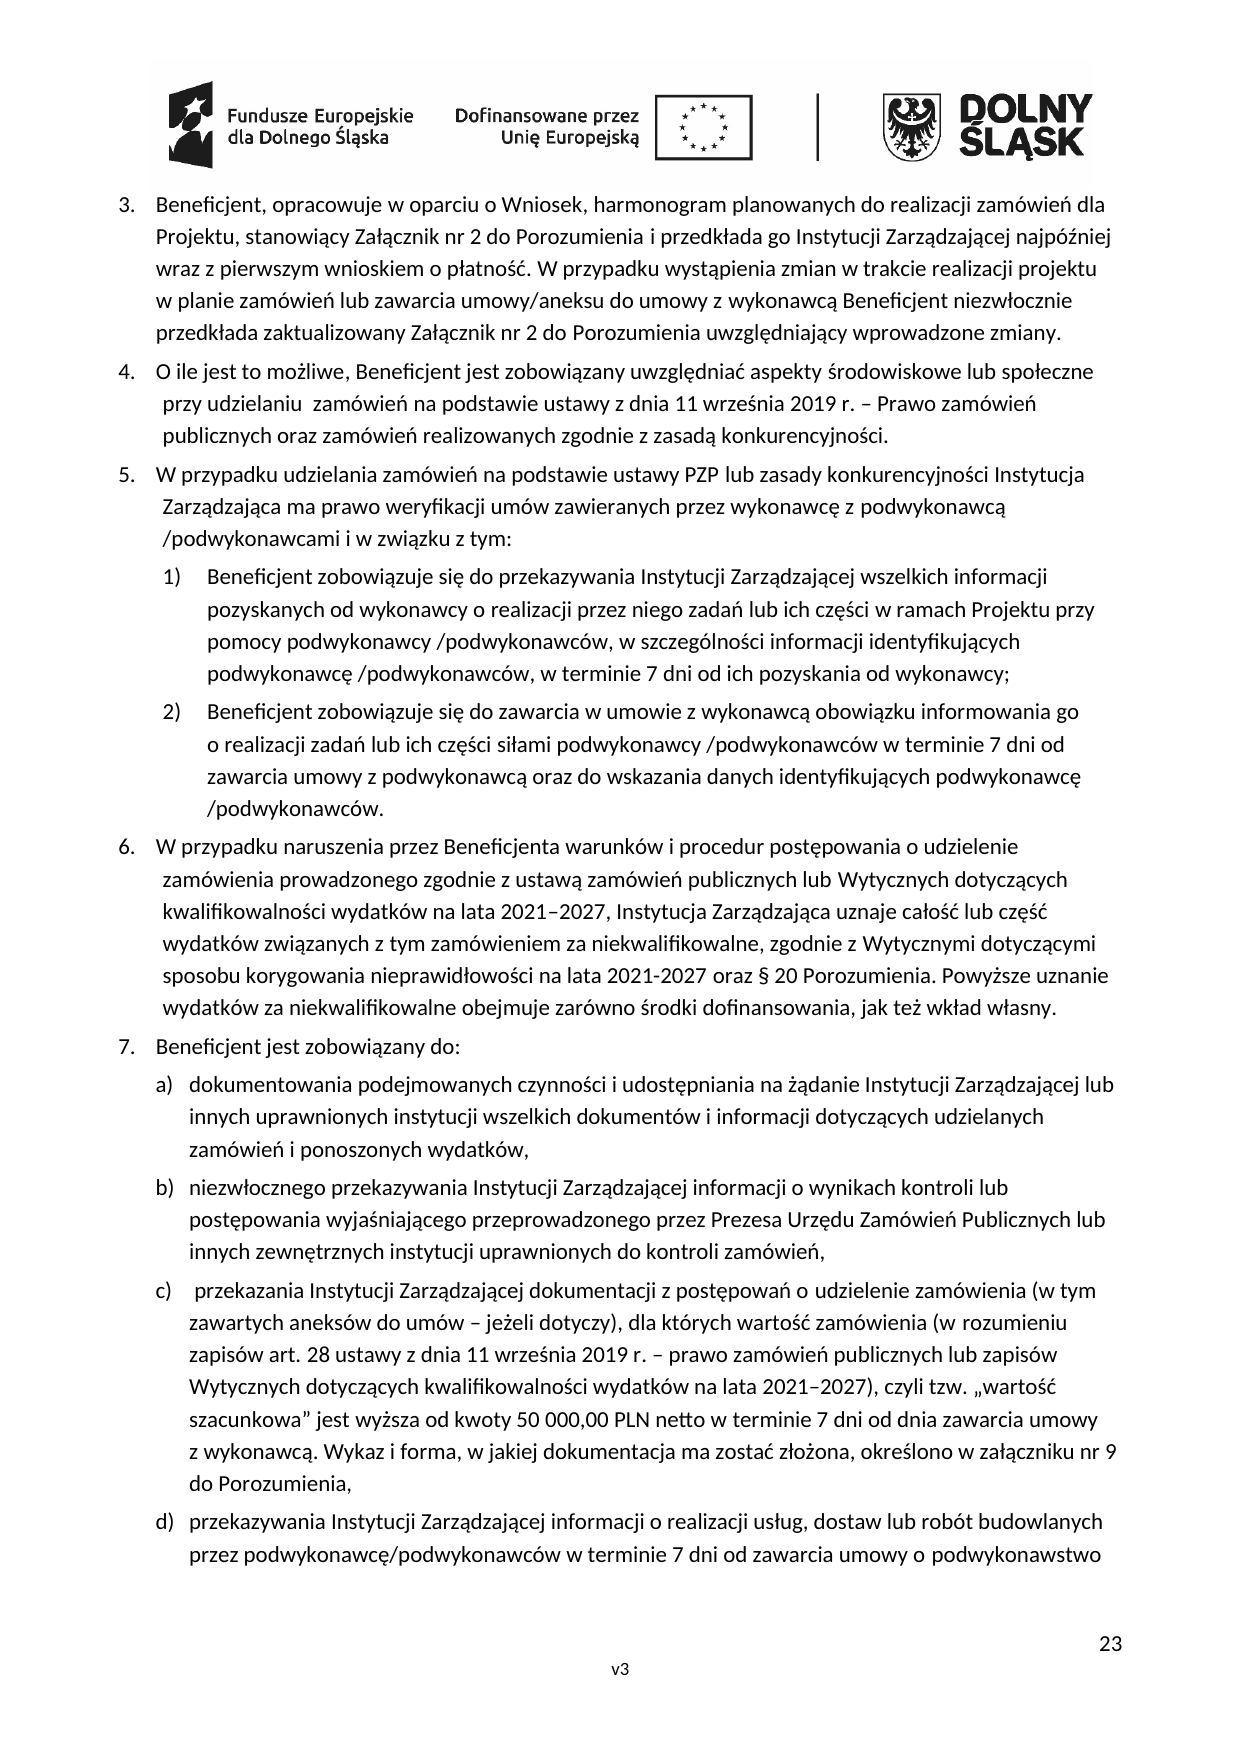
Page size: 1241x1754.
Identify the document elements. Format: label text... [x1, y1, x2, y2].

list Beneficjent zobowiązuje się do przekazywania Instytucji Zarządzającej wszelkich informacji pozyskanych od wykonawcy o realizacji przez niego zadań lub ich części w ramach Projektu przy pomocy podwykonawcy /podwykonawców, w szczególności informacji identyfikujących podwykonawcę /podwykonawców, w terminie 7 dni od ich pozyskania od wykonawcy; [162, 562, 1122, 687]
list Beneficjent zobowiązuje się do zawarcia w umowie z wykonawcą obowiązku informowania go o realizacji zadań lub ich części siłami podwykonawcy /podwykonawców w terminie 7 dni od zawarcia umowy z podwykonawcą oraz do wskazania danych identyfikujących podwykonawcę /podwykonawców. [162, 697, 1122, 822]
list W przypadku udzielania zamówień na podstawie ustawy PZP lub zasady konkurencyjności Instytucja Zarządzająca ma prawo weryfikacji umów zawieranych przez wykonawcę z podwykonawcą /podwykonawcami i w związku z tym: [118, 460, 1122, 552]
picture [147, 59, 1093, 190]
list W przypadku naruszenia przez Beneficjenta warunków i procedur postępowania o udzielenie zamówienia prowadzonego zgodnie z ustawą zamówień publicznych lub Wytycznych dotyczących kwalifikowalności wydatków na lata 2021–2027, Instytucja Zarządzająca uznaje całość lub część wydatków związanych z tym zamówieniem za niekwalifikowalne, zgodnie z Wytycznymi dotyczącymi sposobu korygowania nieprawidłowości na lata 2021-2027 oraz § 20 Porozumienia. Powyższe uznanie wydatków za niekwalifikowalne obejmuje zarówno środki dofinansowania, jak też wkład własny. [118, 832, 1122, 1021]
list przekazania Instytucji Zarządzającej dokumentacji z postępowań o udzielenie zamówienia (w tym zawartych aneksów do umów – jeżeli dotyczy), dla których wartość zamówienia (w rozumieniu zapisów art. 28 ustawy z dnia 11 września 2019 r. – prawo zamówień publicznych lub zapisów Wytycznych dotyczących kwalifikowalności wydatków na lata 2021–2027), czyli tzw. „wartość szacunkowa” jest wyższa od kwoty 50 000,00 PLN netto w terminie 7 dni od dnia zawarcia umowy z wykonawcą. Wykaz i forma, w jakiej dokumentacja ma zostać złożona, określono w załączniku nr 9 do Porozumienia, [155, 1276, 1122, 1497]
list O ile jest to możliwe, Beneficjent jest zobowiązany uwzględniać aspekty środowiskowe lub społeczne przy udzielaniu zamówień na podstawie ustawy z dnia 11 września 2019 r. – Prawo zamówień publicznych oraz zamówień realizowanych zgodnie z zasadą konkurencyjności. [118, 357, 1122, 449]
list Beneficjent, opracowuje w oparciu o Wniosek, harmonogram planowanych do realizacji zamówień dla Projektu, stanowiący Załącznik nr 2 do Porozumienia i przedkłada go Instytucji Zarządzającej najpóźniej wraz z pierwszym wnioskiem o płatność. W przypadku wystąpienia zmian w trakcie realizacji projektu w planie zamówień lub zawarcia umowy/aneksu do umowy z wykonawcą Beneficjent niezwłocznie przedkłada zaktualizowany Załącznik nr 2 do Porozumienia uwzględniający wprowadzone zmiany. [118, 190, 1122, 346]
list dokumentowania podejmowanych czynności i udostępniania na żądanie Instytucji Zarządzającej lub innych uprawnionych instytucji wszelkich dokumentów i informacji dotyczących udzielanych zamówień i ponoszonych wydatków, [155, 1070, 1122, 1163]
list niezwłocznego przekazywania Instytucji Zarządzającej informacji o wynikach kontroli lub postępowania wyjaśniającego przeprowadzonego przez Prezesa Urzędu Zamówień Publicznych lub innych zewnętrznych instytucji uprawnionych do kontroli zamówień, [155, 1173, 1122, 1266]
list Beneficjent jest zobowiązany do: [118, 1032, 1122, 1060]
